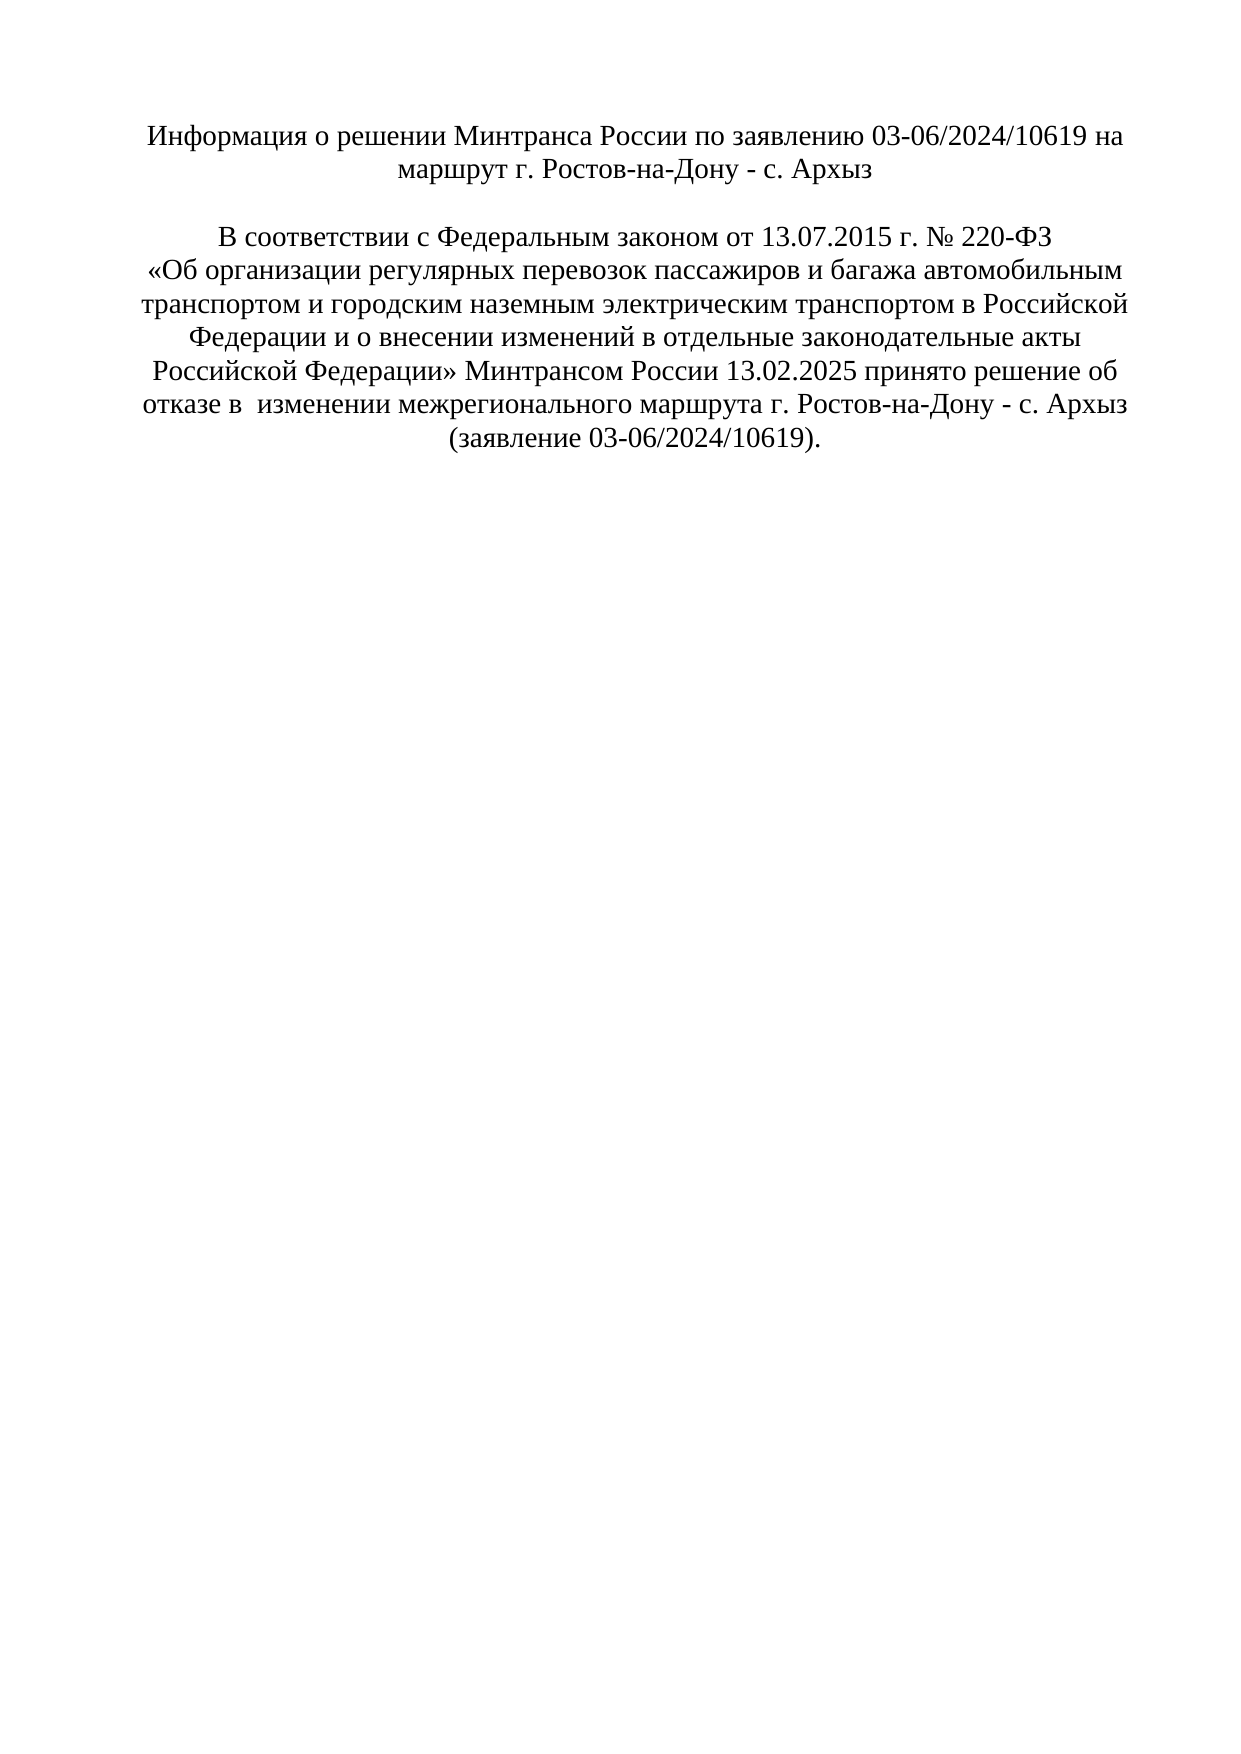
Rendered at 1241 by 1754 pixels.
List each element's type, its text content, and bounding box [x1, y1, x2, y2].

text Информация о решении Минтранса России по заявлению 03-06/2024/10619 на маршрут г. Ростов-на-Дону - с. Архыз [118, 118, 1152, 185]
text В соответствии с Федеральным законом от 13.07.2015 г. № 220-ФЗ «Об организации регулярных перевозок пассажиров и багажа автомобильным транспортом и городским наземным электрическим транспортом в Российской Федерации и о внесении изменений в отдельные законодательные акты Российской Федерации» Минтрансом России 13.02.2025 принято решение об отказе в изменении межрегионального маршрута г. Ростов-на-Дону - с. Архыз (заявление 03-06/2024/10619). [118, 219, 1152, 453]
